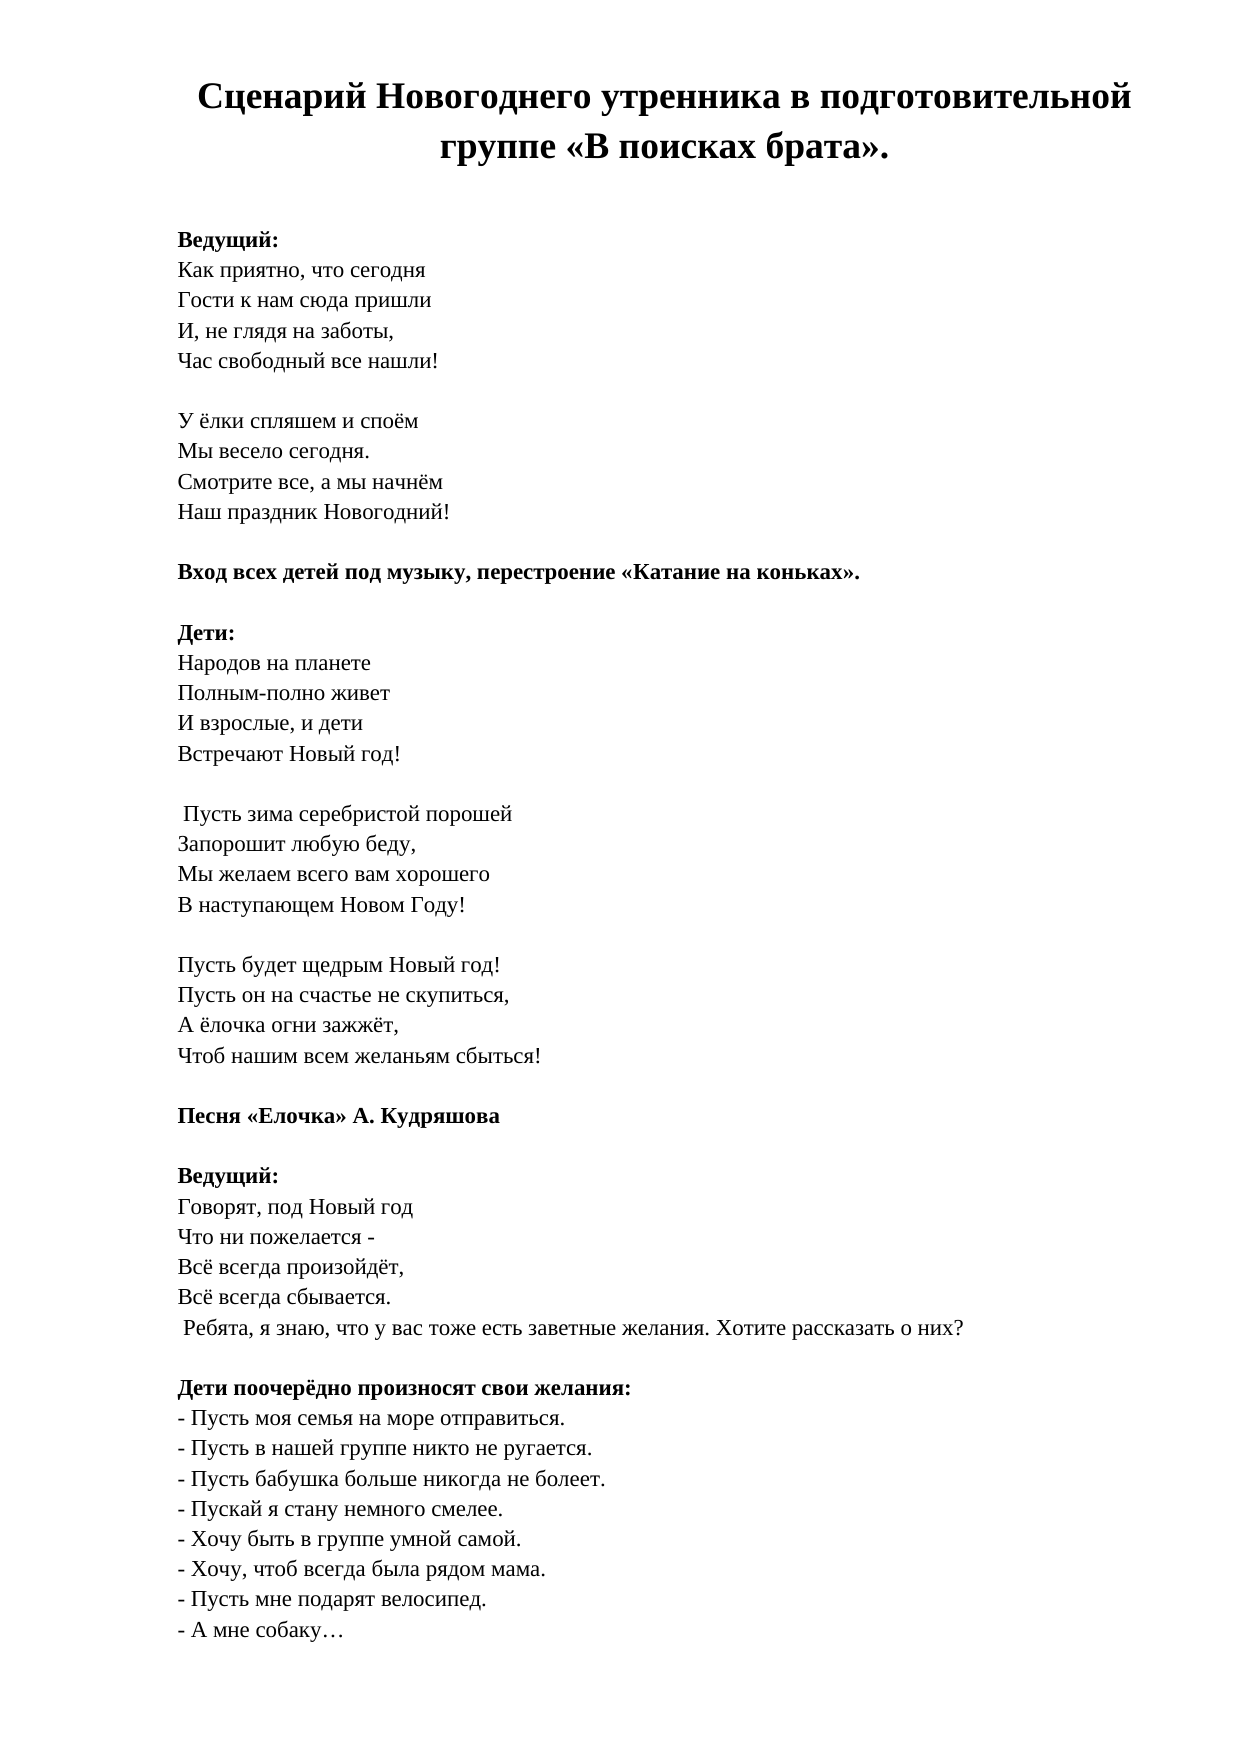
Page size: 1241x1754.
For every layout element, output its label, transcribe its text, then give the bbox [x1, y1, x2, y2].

text - Хочу, чтоб всегда была рядом мама. [177, 1555, 1152, 1582]
text Народов на планете [177, 649, 1152, 675]
text - Хочу быть в группе умной самой. [177, 1525, 1152, 1551]
text Что ни пожелается - [177, 1223, 1152, 1249]
text Ведущий: [177, 1162, 1152, 1189]
text Пусть он на счастье не скупиться, [177, 981, 1152, 1008]
text Смотрите все, а мы начнём [177, 468, 1152, 494]
text Пусть зима серебристой порошей [177, 800, 1152, 826]
text И взрослые, и дети [177, 709, 1152, 736]
text - Пусть бабушка больше никогда не болеет. [177, 1464, 1152, 1491]
text Наш праздник Новогодний! [177, 498, 1152, 524]
text Запорошит любую беду, [177, 830, 1152, 857]
text Всё всегда сбывается. [177, 1283, 1152, 1310]
text - Пусть моя семья на море отправиться. [177, 1404, 1152, 1431]
text У ёлки спляшем и споём [177, 407, 1152, 434]
text Ведущий: [177, 226, 1152, 252]
text - Пусть в нашей группе никто не ругается. [177, 1434, 1152, 1461]
text Мы весело сегодня. [177, 437, 1152, 464]
text Дети: [177, 619, 1152, 645]
text В наступающем Новом Году! [177, 891, 1152, 917]
text Сценарий Новогоднего утренника в подготовительной группе «В поисках брата». [177, 74, 1152, 167]
text Чтоб нашим всем желаньям сбыться! [177, 1042, 1152, 1068]
text Говорят, под Новый год [177, 1193, 1152, 1219]
text Пусть будет щедрым Новый год! [177, 951, 1152, 977]
text Песня «Елочка» А. Кудряшова [177, 1102, 1152, 1128]
text Вход всех детей под музыку, перестроение «Катание на коньках». [177, 558, 1152, 585]
text - Пусть мне подарят велосипед. [177, 1585, 1152, 1612]
text Встречают Новый год! [177, 739, 1152, 766]
text Дети поочерёдно произносят свои желания: [177, 1374, 1152, 1400]
text Как приятно, что сегодня [177, 256, 1152, 283]
text Ребята, я знаю, что у вас тоже есть заветные желания. Хотите рассказать о них? [177, 1313, 1152, 1340]
text Мы желаем всего вам хорошего [177, 860, 1152, 887]
text - А мне собаку… [177, 1616, 1152, 1642]
text И, не глядя на заботы, [177, 317, 1152, 343]
text Час свободный все нашли! [177, 347, 1152, 373]
text - Пускай я стану немного смелее. [177, 1495, 1152, 1521]
text А ёлочка огни зажжёт, [177, 1011, 1152, 1038]
text Всё всегда произойдёт, [177, 1253, 1152, 1279]
text Полным-полно живет [177, 679, 1152, 706]
text Гости к нам сюда пришли [177, 286, 1152, 313]
